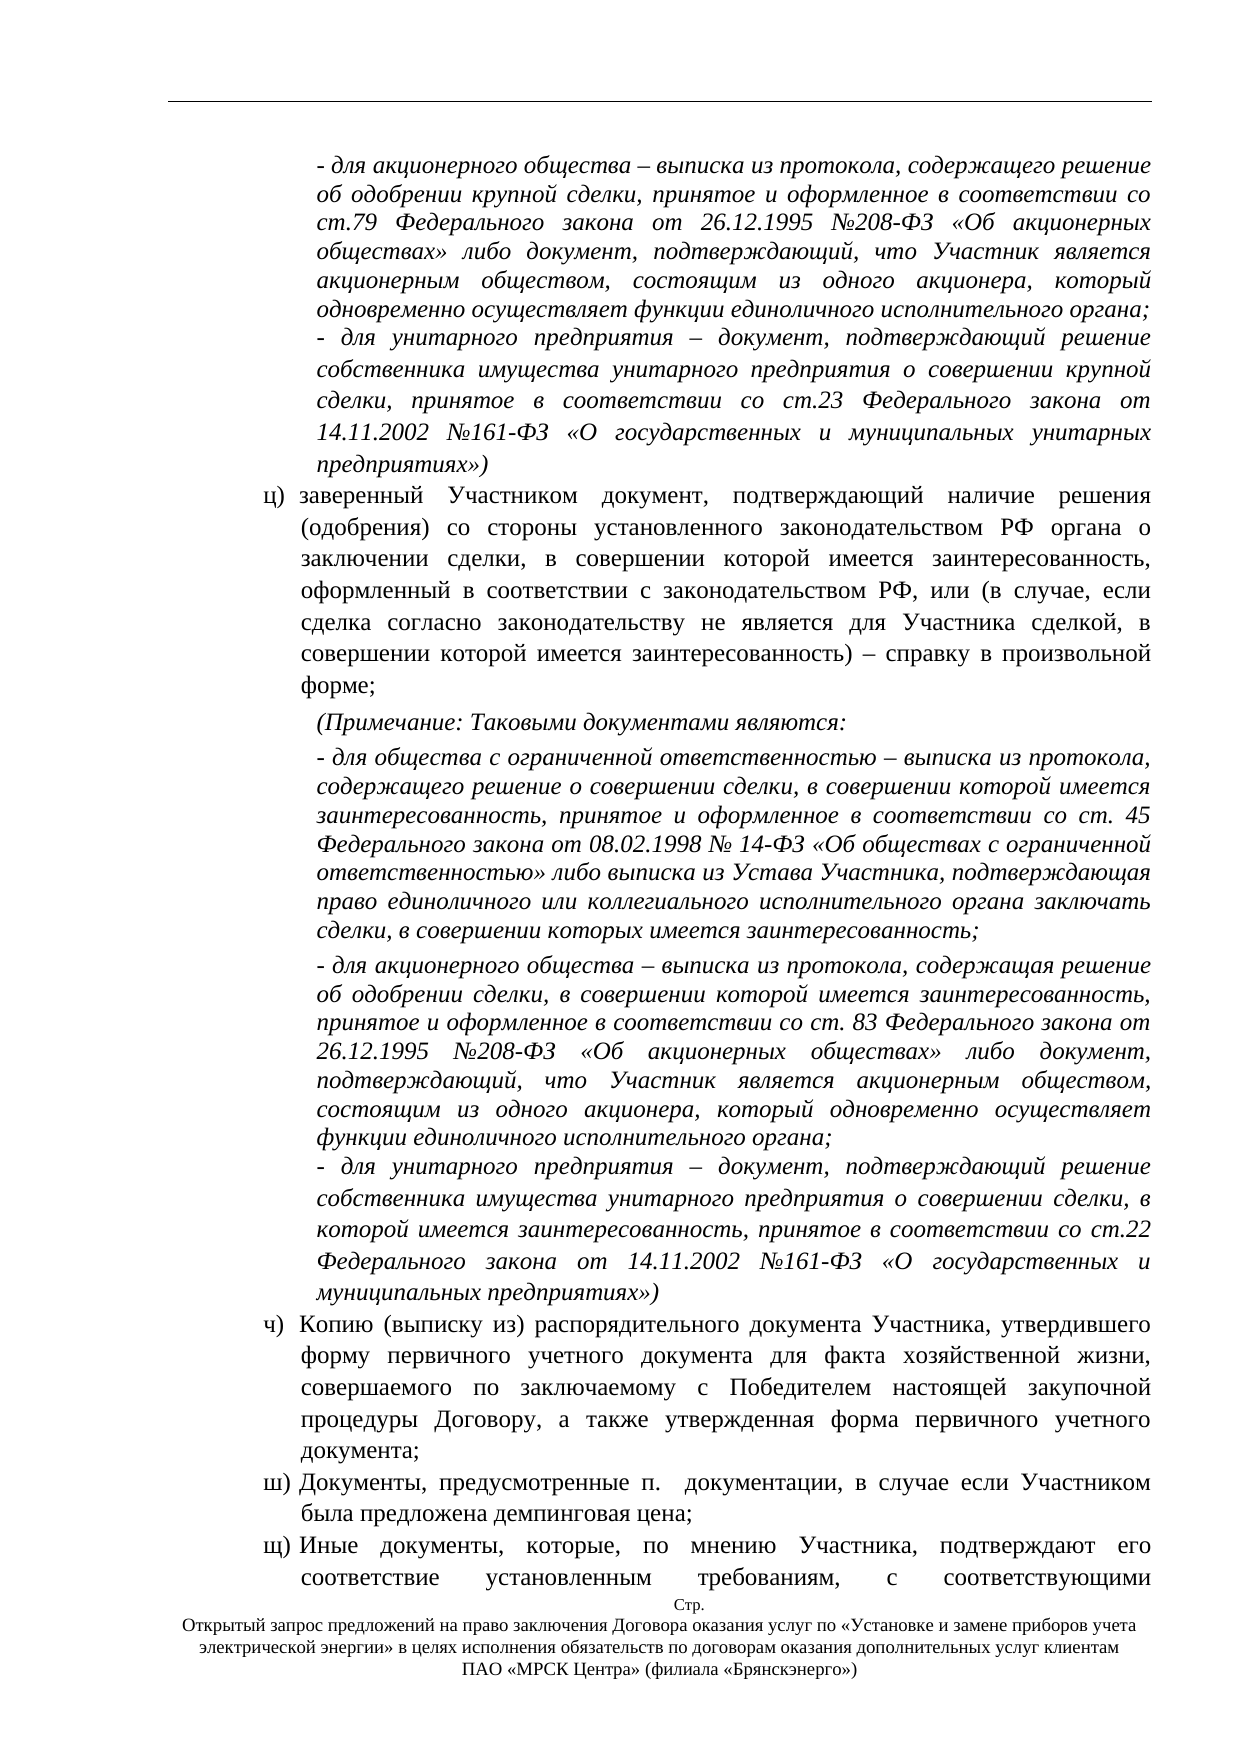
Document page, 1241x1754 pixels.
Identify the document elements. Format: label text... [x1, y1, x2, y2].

list - для акционерного общества – выписка из протокола, содержащая решение об одобрении сделки, в совершении которой имеется заинтересованность, принятое и оформленное в соответствии со ст. 83 Федерального закона от 26.12.1995 №208-ФЗ «Об акционерных обществах» либо документ, подтверждающий, что Участник является акционерным обществом, состоящим из одного акционера, который одновременно осуществляет функции единоличного исполнительного органа; [316, 950, 1152, 1151]
list Копию (выписку из) распорядительного документа Участника, утвердившего форму первичного учетного документа для факта хозяйственной жизни, совершаемого по заключаемому с Победителем настоящей закупочной процедуры Договору, а также утвержденная форма первичного учетного документа; [263, 1309, 1152, 1464]
list (Примечание: Таковыми документами являются: [316, 707, 1152, 736]
list заверенный Участником документ, подтверждающий наличие решения (одобрения) со стороны установленного законодательством РФ органа о заключении сделки, в совершении которой имеется заинтересованность, оформленный в соответствии с законодательством РФ, или (в случае, если сделка согласно законодательству не является для Участника сделкой, в совершении которой имеется заинтересованность) – справку в произвольной форме; [263, 480, 1152, 698]
list Документы, предусмотренные п. 3.11.2 документации, в случае если Участником была предложена демпинговая цена; [263, 1467, 1152, 1527]
list - для акционерного общества – выписка из протокола, содержащего решение об одобрении крупной сделки, принятое и оформленное в соответствии со ст.79 Федерального закона от 26.12.1995 №208-ФЗ «Об акционерных обществах» либо документ, подтверждающий, что Участник является акционерным обществом, состоящим из одного акционера, который одновременно осуществляет функции единоличного исполнительного органа; [316, 150, 1152, 322]
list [263, 1530, 1152, 1590]
list - для унитарного предприятия – документ, подтверждающий решение собственника имущества унитарного предприятия о совершении крупной сделки, принятое в соответствии со ст.23 Федерального закона от 14.11.2002 №161-ФЗ «О государственных и муниципальных унитарных предприятиях») [316, 322, 1152, 477]
list - для унитарного предприятия – документ, подтверждающий решение собственника имущества унитарного предприятия о совершении сделки, в которой имеется заинтересованность, принятое в соответствии со ст.22 Федерального закона от 14.11.2002 №161-ФЗ «О государственных и муниципальных предприятиях») [316, 1151, 1152, 1306]
list - для общества с ограниченной ответственностью – выписка из протокола, содержащего решение о совершении сделки, в совершении которой имеется заинтересованность, принятое и оформленное в соответствии со ст. 45 Федерального закона от 08.02.1998 № 14-ФЗ «Об обществах с ограниченной ответственностью» либо выписка из Устава Участника, подтверждающая право единоличного или коллегиального исполнительного органа заключать сделки, в совершении которых имеется заинтересованность; [316, 742, 1152, 944]
